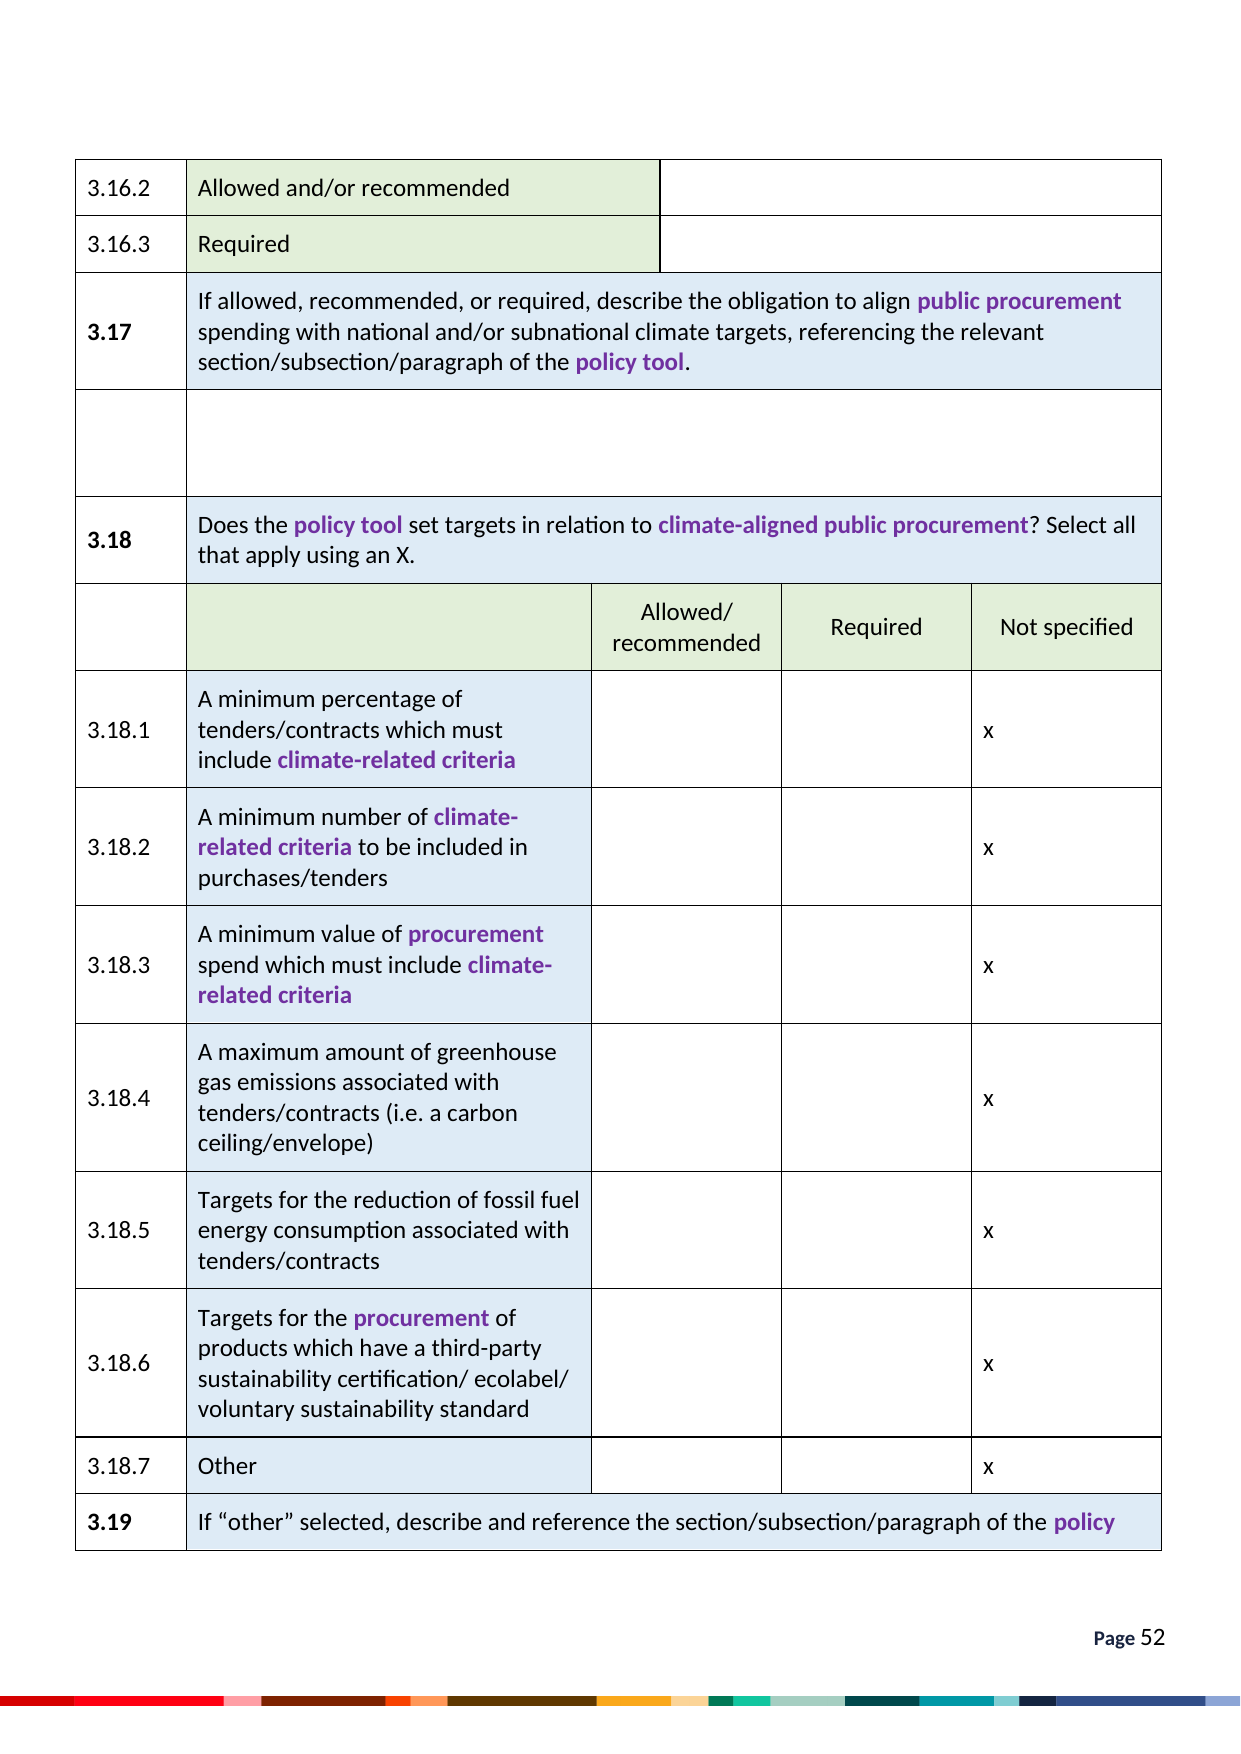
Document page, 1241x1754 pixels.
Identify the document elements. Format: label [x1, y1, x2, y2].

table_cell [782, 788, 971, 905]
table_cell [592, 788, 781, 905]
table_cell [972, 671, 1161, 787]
picture [0, 1696, 1241, 1706]
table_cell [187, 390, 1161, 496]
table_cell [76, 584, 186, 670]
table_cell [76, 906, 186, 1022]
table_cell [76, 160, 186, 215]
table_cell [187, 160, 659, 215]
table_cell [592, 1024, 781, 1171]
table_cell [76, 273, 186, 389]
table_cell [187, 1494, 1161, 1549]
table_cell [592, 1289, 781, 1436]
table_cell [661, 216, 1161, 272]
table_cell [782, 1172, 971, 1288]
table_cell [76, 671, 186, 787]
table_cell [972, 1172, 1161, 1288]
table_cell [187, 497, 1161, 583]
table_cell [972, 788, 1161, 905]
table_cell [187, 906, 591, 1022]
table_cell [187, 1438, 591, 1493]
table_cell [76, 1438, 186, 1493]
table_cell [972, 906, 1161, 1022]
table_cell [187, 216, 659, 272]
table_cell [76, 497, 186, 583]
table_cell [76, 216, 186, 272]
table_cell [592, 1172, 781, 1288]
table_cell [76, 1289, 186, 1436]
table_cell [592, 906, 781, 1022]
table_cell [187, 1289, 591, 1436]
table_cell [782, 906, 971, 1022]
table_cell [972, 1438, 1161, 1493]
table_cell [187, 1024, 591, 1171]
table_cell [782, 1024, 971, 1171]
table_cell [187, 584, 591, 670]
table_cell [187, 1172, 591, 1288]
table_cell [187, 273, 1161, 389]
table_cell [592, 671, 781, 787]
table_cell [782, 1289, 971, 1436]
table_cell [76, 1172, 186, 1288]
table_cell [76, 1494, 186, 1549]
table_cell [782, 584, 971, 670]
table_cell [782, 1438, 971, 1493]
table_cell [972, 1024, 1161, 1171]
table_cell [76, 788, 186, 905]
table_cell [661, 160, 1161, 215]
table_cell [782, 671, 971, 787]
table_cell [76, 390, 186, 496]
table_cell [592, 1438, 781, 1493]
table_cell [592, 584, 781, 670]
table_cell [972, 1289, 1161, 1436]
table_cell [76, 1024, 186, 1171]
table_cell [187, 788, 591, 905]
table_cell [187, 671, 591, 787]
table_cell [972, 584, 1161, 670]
